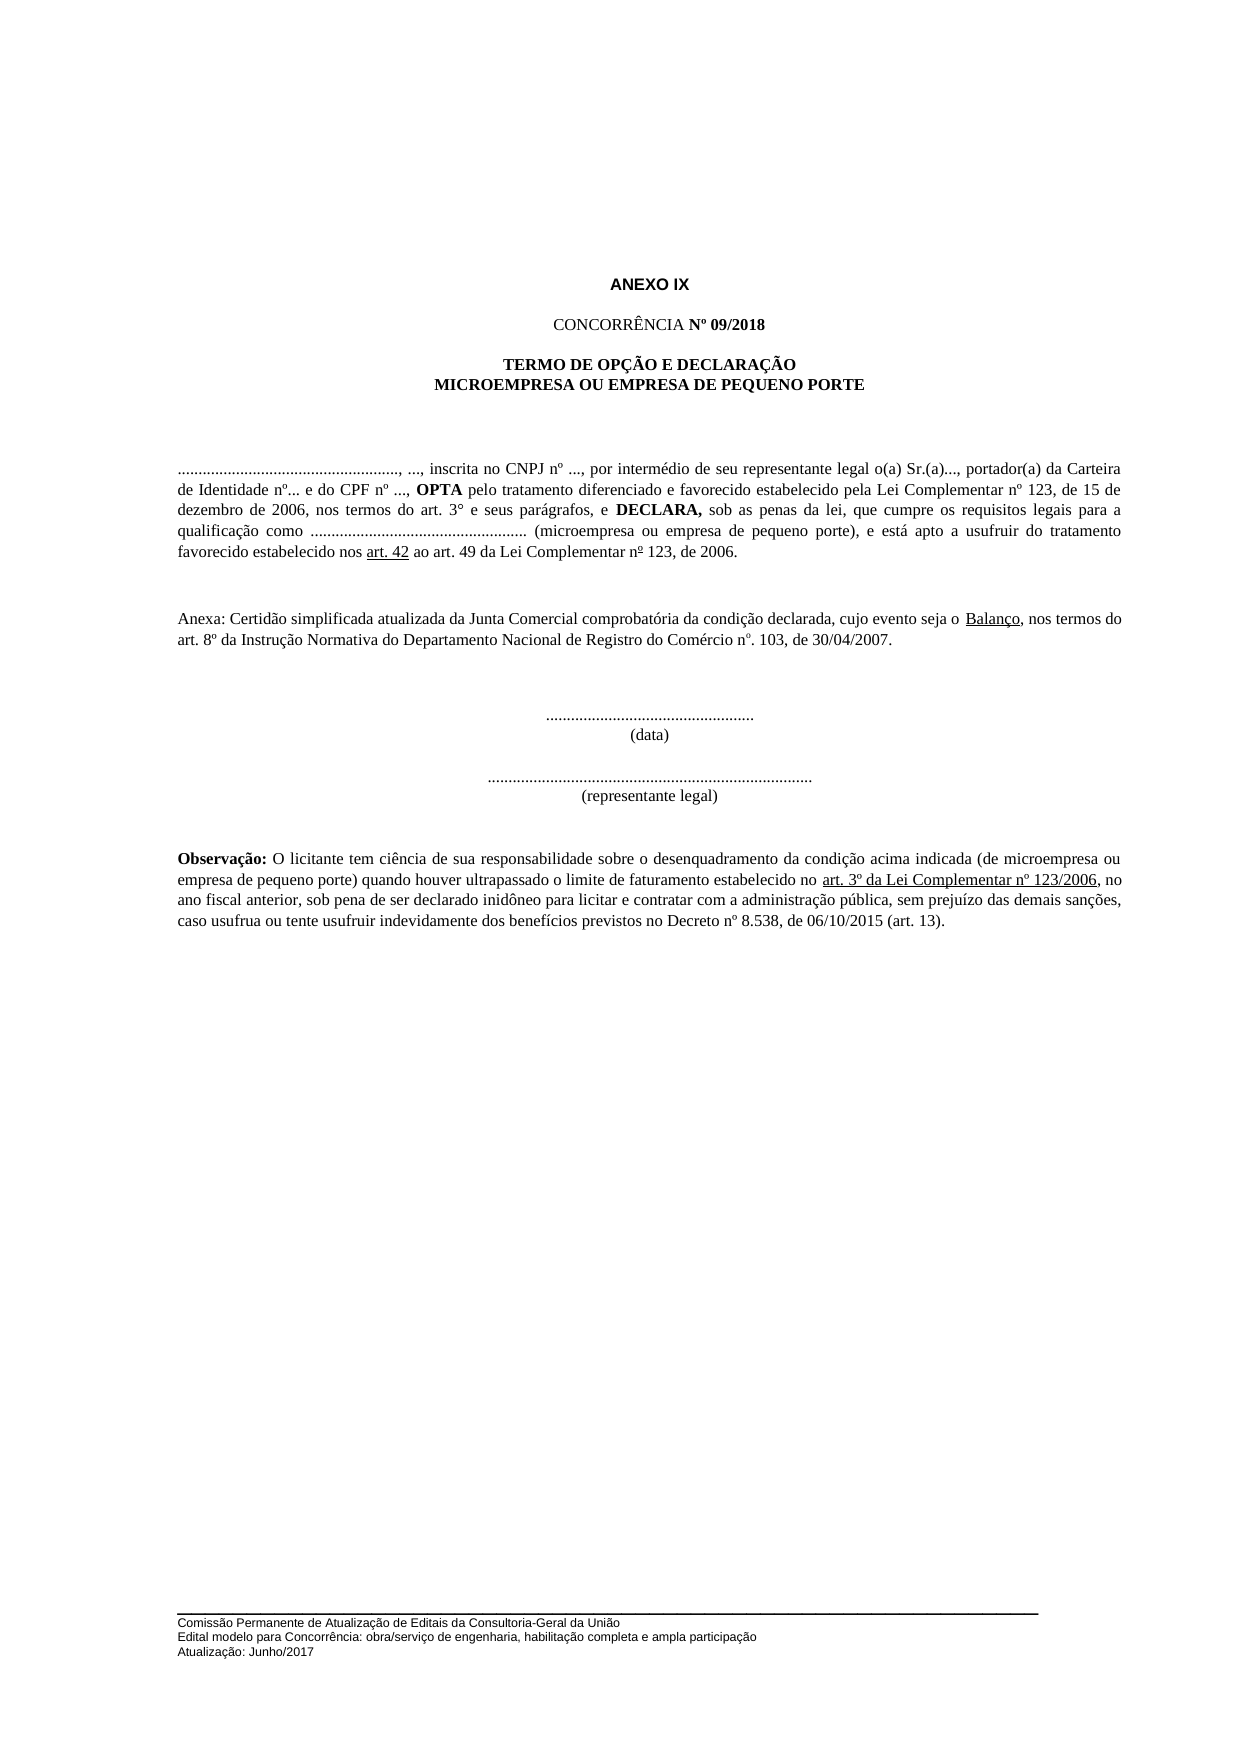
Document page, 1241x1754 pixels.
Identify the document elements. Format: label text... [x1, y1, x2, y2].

text Observação: O licitante tem ciência de sua responsabilidade sobre o desenquadramento da condição acima indicada (de microempresa ou empresa de pequeno porte) quando houver ultrapassado o limite de faturamento estabelecido no art. 3º da Lei Complementar nº 123/2006, no ano fiscal anterior, sob pena de ser declarado inidôneo para licitar e contratar com a administração pública, sem prejuízo das demais sanções, caso usufrua ou tente usufruir indevidamente dos benefícios previstos no Decreto nº 8.538, de 06/10/2015 (art. 13). [177, 847, 1122, 930]
text ANEXO IX [177, 273, 1122, 293]
text MICROEMPRESA OU EMPRESA DE PEQUENO PORTE [177, 373, 1122, 394]
text ....................................................., ..., inscrita no CNPJ nº ..., por intermédio de seu representante legal o(a) Sr.(a)..., portador(a) da Carteira de Identidade nº... e do CPF nº ..., OPTA pelo tratamento diferenciado e favorecido estabelecido pela Lei Complementar nº 123, de 15 de dezembro de 2006, nos termos do art. 3° e seus parágrafos, e DECLARA, sob as penas da lei, que cumpre os requisitos legais para a qualificação como .................................................... (microempresa ou empresa de pequeno porte), e está apto a usufruir do tratamento favorecido estabelecido nos art. 42 ao art. 49 da Lei Complementar nº 123, de 2006. [177, 457, 1122, 561]
text CONCORRÊNCIA Nº 09/2018 [177, 314, 1122, 333]
text Anexa: Certidão simplificada atualizada da Junta Comercial comprobatória da condição declarada, cujo evento seja o Balanço, nos termos do art. 8º da Instrução Normativa do Departamento Nacional de Registro do Comércio no. 103, de 30/04/2007. [177, 607, 1122, 648]
text (representante legal) [177, 786, 1122, 805]
text (data) [177, 723, 1122, 744]
text .............................................................................. [177, 765, 1122, 786]
text TERMO DE OPÇÃO E DECLARAÇÃO [177, 353, 1122, 373]
text .................................................. [177, 703, 1122, 723]
